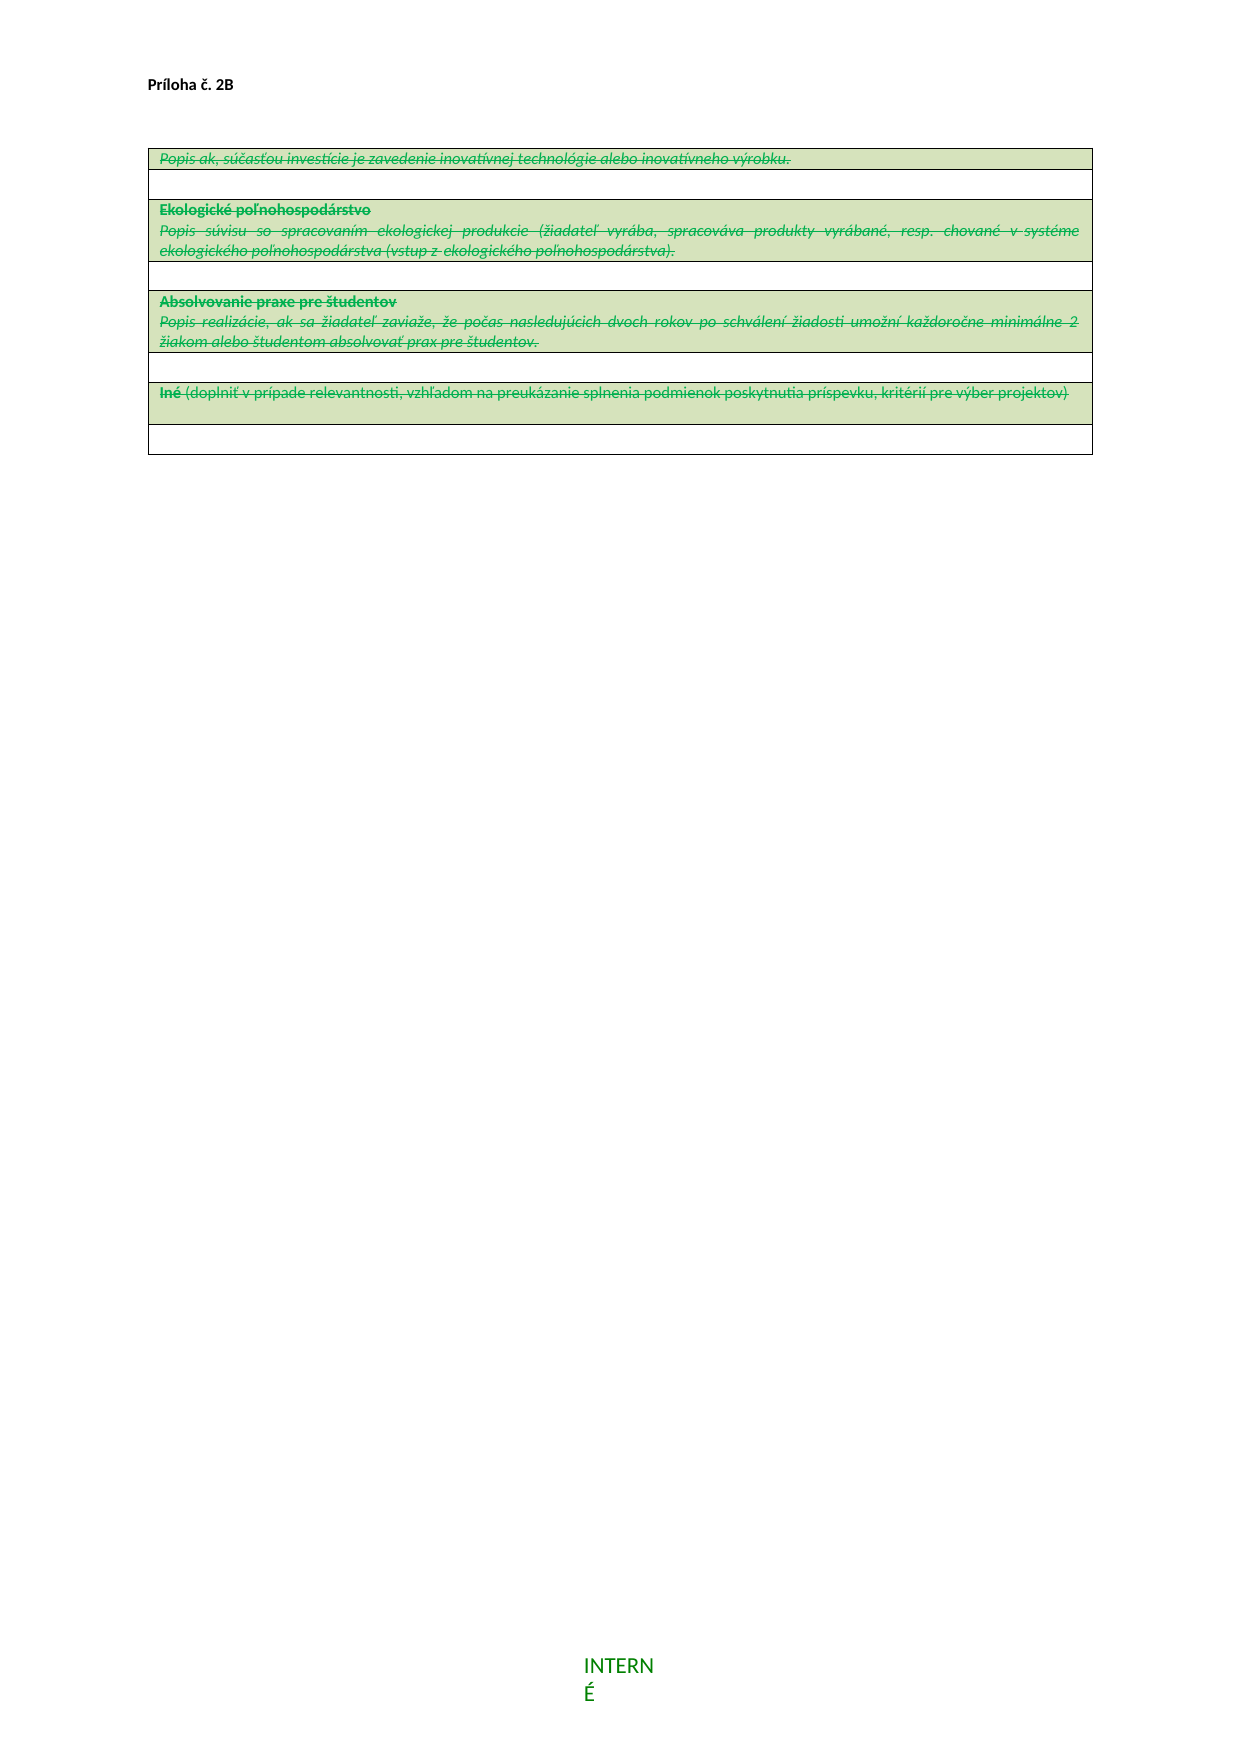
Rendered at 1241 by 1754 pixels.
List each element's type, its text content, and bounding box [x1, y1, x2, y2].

table_cell [149, 353, 1092, 382]
table_cell Iné (doplniť v prípade relevantnosti, vzhľadom na preukázanie splnenia podmienok poskytnutia príspevku, kritérií pre výber projektov) [149, 383, 1092, 424]
table_cell [149, 262, 1092, 290]
table_cell Ekologické poľnohospodárstvo Popis súvisu so spracovaním ekologickej produkcie (žiadateľ vyrába, spracováva produkty vyrábané, resp. chované v systéme ekologického poľnohospodárstva (vstup z ekologického poľnohospodárstva). [149, 200, 1092, 261]
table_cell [149, 149, 1092, 169]
table_cell [149, 425, 1092, 453]
table_cell Absolvovanie praxe pre študentov Popis realizácie, ak sa žiadateľ zaviaže, že počas nasledujúcich dvoch rokov po schválení žiadosti umožní každoročne minimálne 2 žiakom alebo študentom absolvovať prax pre študentov. [149, 291, 1092, 352]
table_cell [149, 170, 1092, 198]
